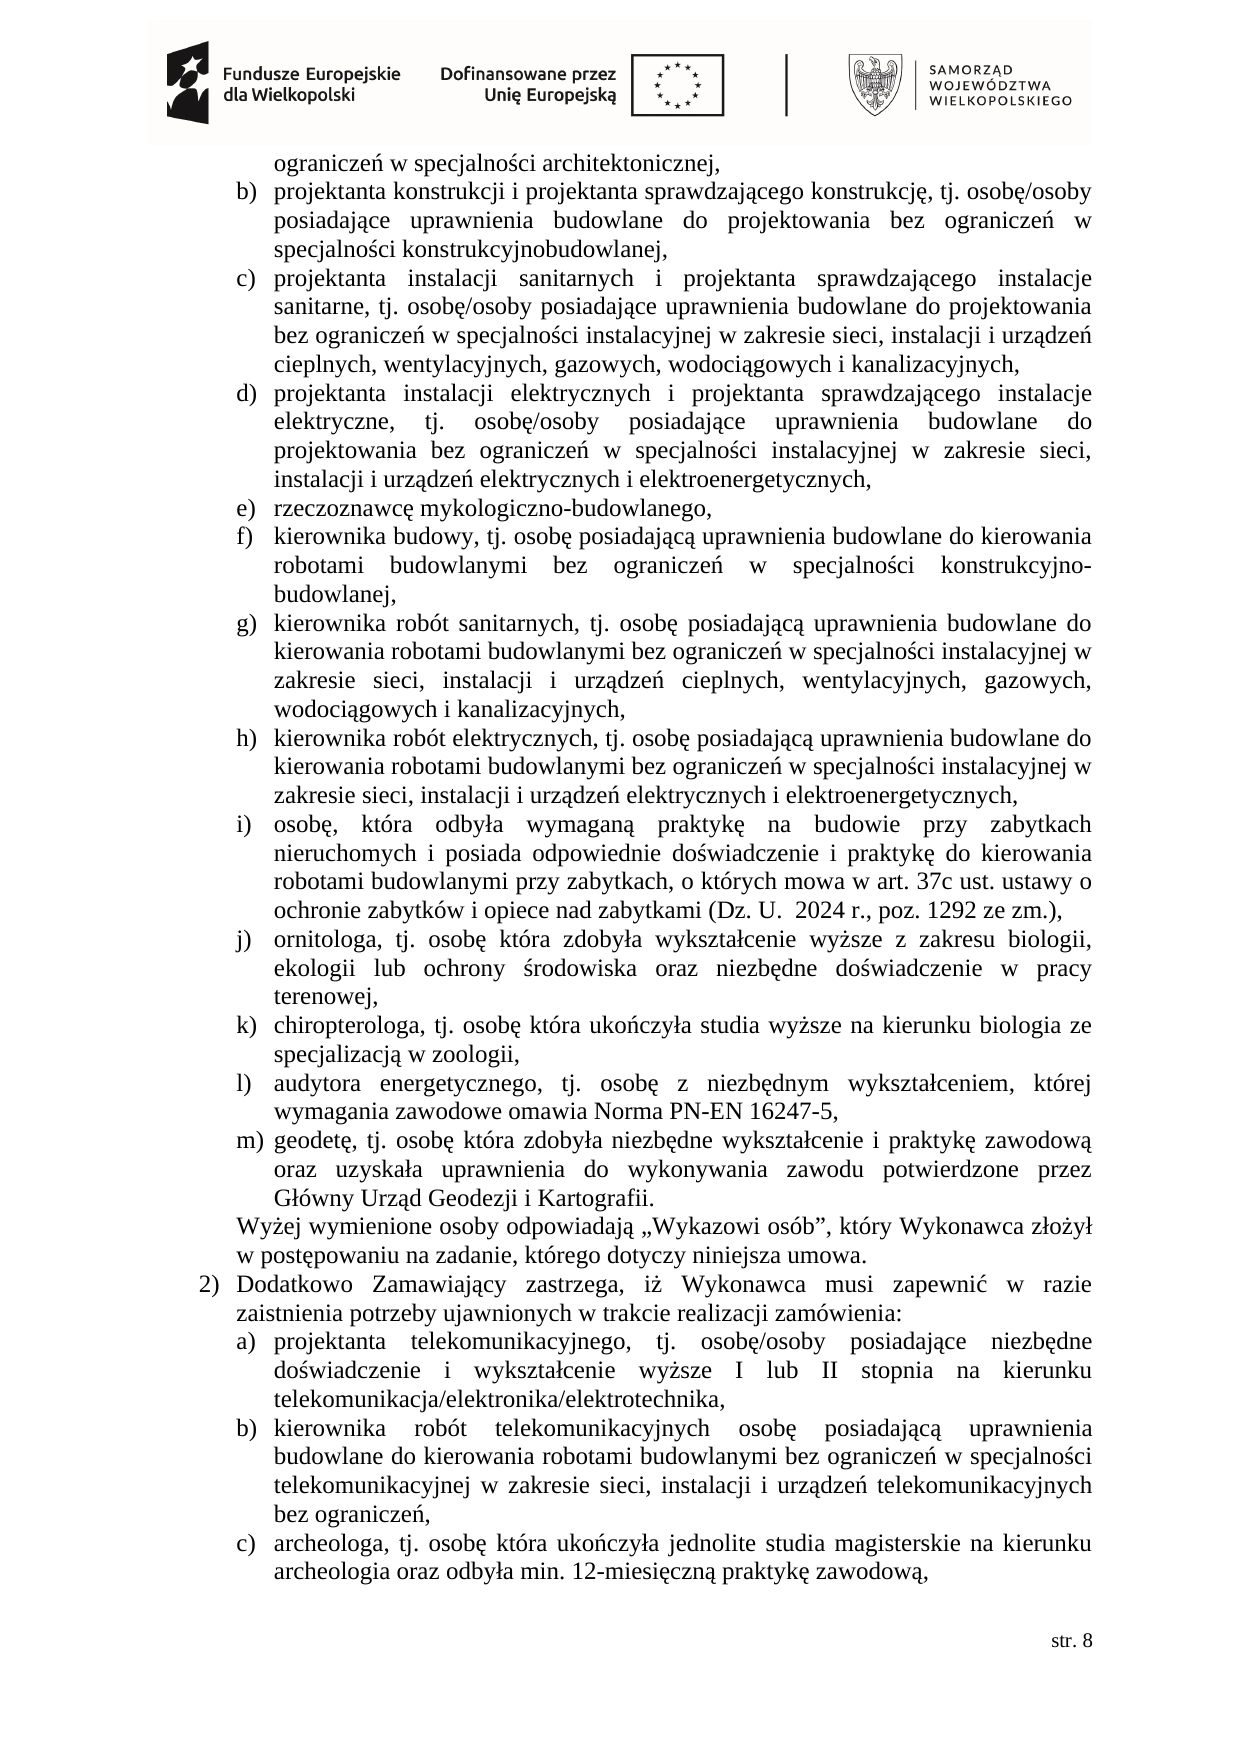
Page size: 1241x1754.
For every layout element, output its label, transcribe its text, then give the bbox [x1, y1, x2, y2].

list kierownika robót elektrycznych, tj. osobę posiadającą uprawnienia budowlane do kierowania robotami budowlanymi bez ograniczeń w specjalności instalacyjnej w zakresie sieci, instalacji i urządzeń elektrycznych i elektroenergetycznych, [236, 723, 1093, 809]
list Dodatkowo Zamawiający zastrzega, iż Wykonawca musi zapewnić w razie zaistnienia potrzeby ujawnionych w trakcie realizacji zamówienia: [199, 1269, 1093, 1326]
list projektanta konstrukcji i projektanta sprawdzającego konstrukcję, tj. osobę/osoby posiadające uprawnienia budowlane do projektowania bez ograniczeń w specjalności konstrukcyjnobudowlanej, [236, 176, 1093, 263]
list osobę, która odbyła wymaganą praktykę na budowie przy zabytkach nieruchomych i posiada odpowiednie doświadczenie i praktykę do kierowania robotami budowlanymi przy zabytkach, o których mowa w art. 37c ust. ustawy o ochronie zabytków i opiece nad zabytkami (Dz. U. 2024 r., poz. 1292 ze zm.), [236, 809, 1093, 924]
list kierownika robót telekomunikacyjnych osobę posiadającą uprawnienia budowlane do kierowania robotami budowlanymi bez ograniczeń w specjalności telekomunikacyjnej w zakresie sieci, instalacji i urządzeń telekomunikacyjnych bez ograniczeń, [236, 1413, 1093, 1528]
text Wyżej wymienione osoby odpowiadają „Wykazowi osób”, który Wykonawca złożył w postępowaniu na zadanie, którego dotyczy niniejsza umowa. [236, 1211, 1093, 1269]
list archeologa, tj. osobę która ukończyła jednolite studia magisterskie na kierunku archeologia oraz odbyła min. 12-miesięczną praktykę zawodową, [236, 1528, 1093, 1585]
list rzeczoznawcę mykologiczno-budowlanego, [236, 493, 1093, 521]
list projektanta instalacji sanitarnych i projektanta sprawdzającego instalacje sanitarne, tj. osobę/osoby posiadające uprawnienia budowlane do projektowania bez ograniczeń w specjalności instalacyjnej w zakresie sieci, instalacji i urządzeń cieplnych, wentylacyjnych, gazowych, wodociągowych i kanalizacyjnych, [236, 263, 1093, 378]
list audytora energetycznego, tj. osobę z niezbędnym wykształceniem, której wymagania zawodowe omawia Norma PN-EN 16247-5, [236, 1068, 1093, 1125]
list kierownika budowy, tj. osobę posiadającą uprawnienia budowlane do kierowania robotami budowlanymi bez ograniczeń w specjalności konstrukcyjno-budowlanej, [236, 521, 1093, 608]
picture [146, 20, 1092, 145]
list kierownika robót sanitarnych, tj. osobę posiadającą uprawnienia budowlane do kierowania robotami budowlanymi bez ograniczeń w specjalności instalacyjnej w zakresie sieci, instalacji i urządzeń cieplnych, wentylacyjnych, gazowych, wodociągowych i kanalizacyjnych, [236, 608, 1093, 723]
list ornitologa, tj. osobę która zdobyła wykształcenie wyższe z zakresu biologii, ekologii lub ochrony środowiska oraz niezbędne doświadczenie w pracy terenowej, [236, 924, 1093, 1010]
list projektanta telekomunikacyjnego, tj. osobę/osoby posiadające niezbędne doświadczenie i wykształcenie wyższe I lub II stopnia na kierunku telekomunikacja/elektronika/elektrotechnika, [236, 1326, 1093, 1413]
list chiropterologa, tj. osobę która ukończyła studia wyższe na kierunku biologia ze specjalizacją w zoologii, [236, 1010, 1093, 1068]
list geodetę, tj. osobę która zdobyła niezbędne wykształcenie i praktykę zawodową oraz uzyskała uprawnienia do wykonywania zawodu potwierdzone przez Główny Urząd Geodezji i Kartografii. [236, 1125, 1093, 1211]
list projektanta instalacji elektrycznych i projektanta sprawdzającego instalacje elektryczne, tj. osobę/osoby posiadające uprawnienia budowlane do projektowania bez ograniczeń w specjalności instalacyjnej w zakresie sieci, instalacji i urządzeń elektrycznych i elektroenergetycznych, [236, 378, 1093, 493]
